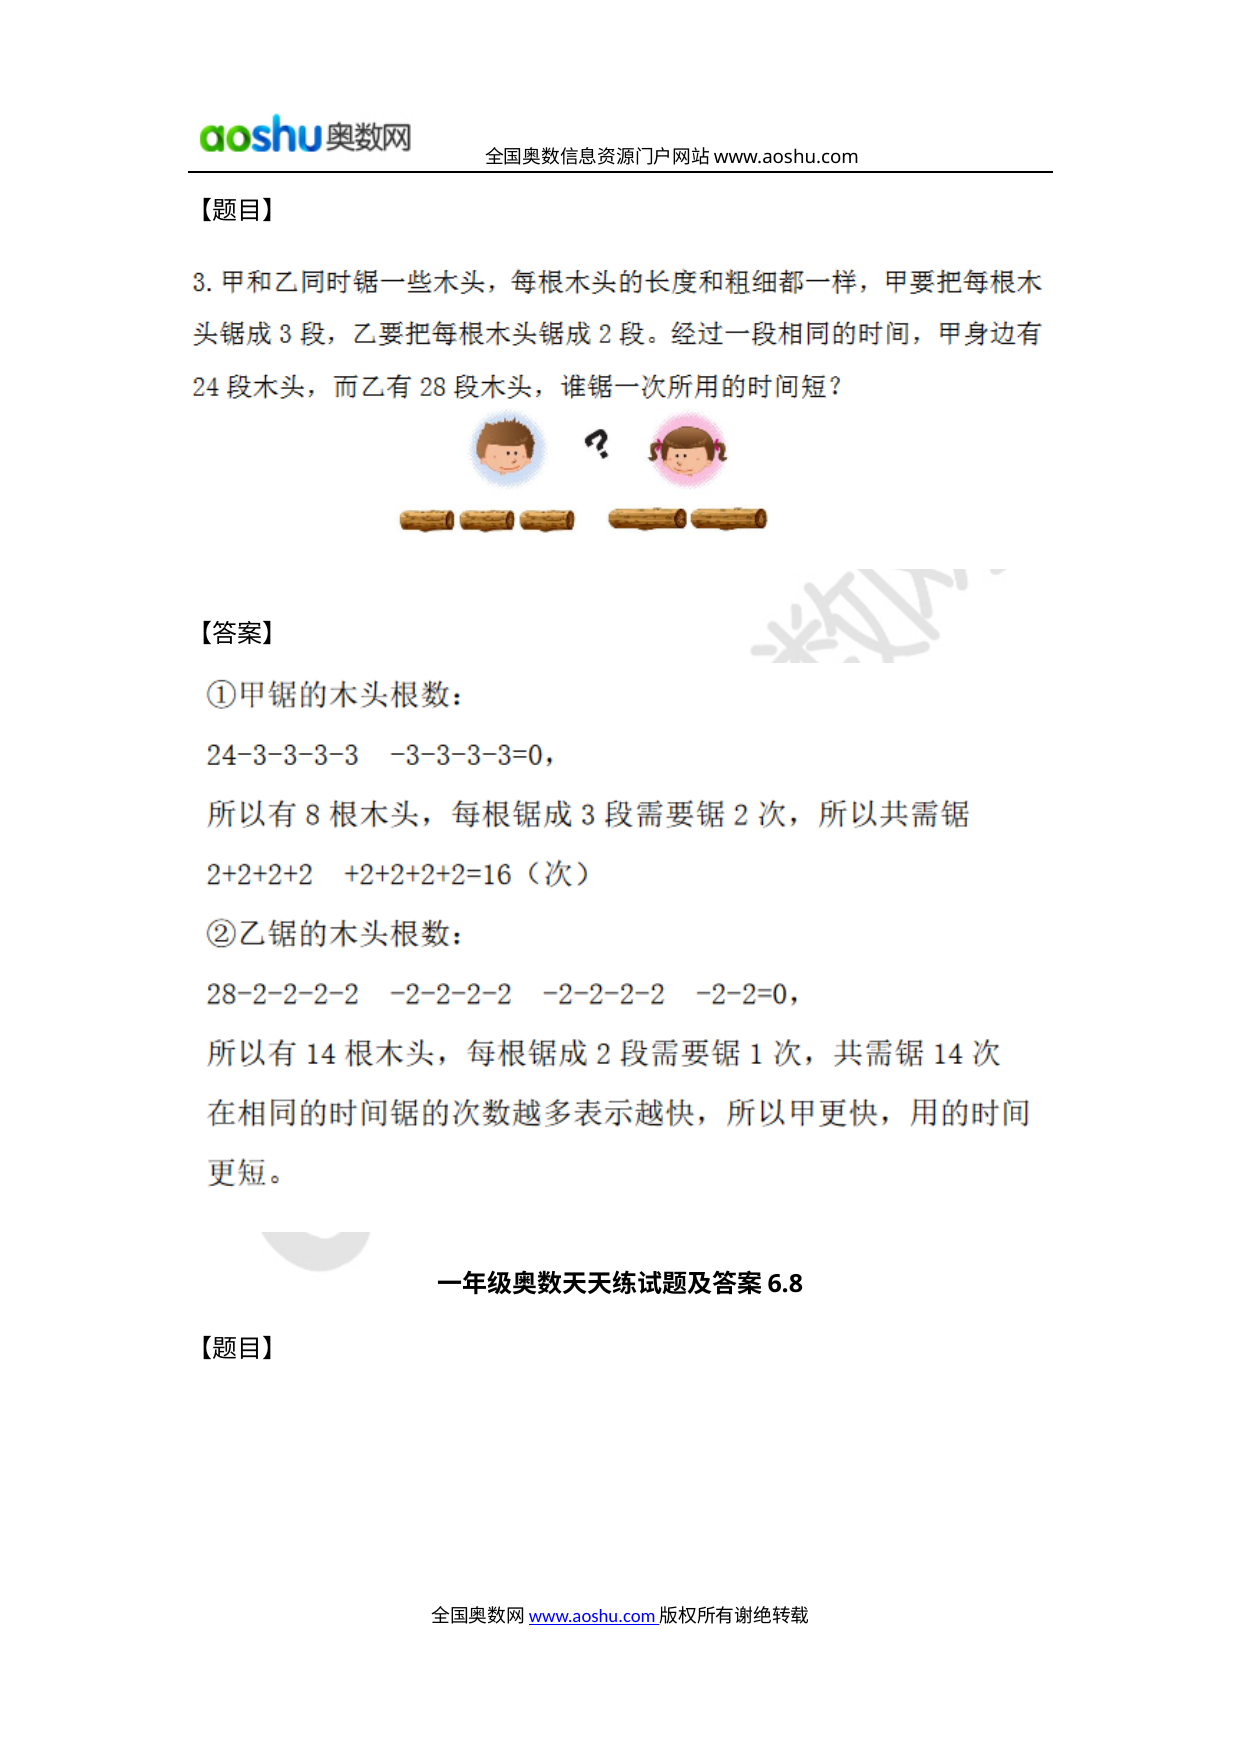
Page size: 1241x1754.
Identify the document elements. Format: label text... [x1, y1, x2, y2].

picture [187, 241, 1053, 599]
text 一年级奥数天天练试题及答案6.8 [187, 1249, 1053, 1314]
text 【题目】 [187, 176, 1053, 241]
text 【题目】 [187, 1314, 1053, 1379]
picture [187, 663, 1053, 1249]
picture [187, 88, 485, 164]
text 【答案】 [187, 599, 1053, 663]
